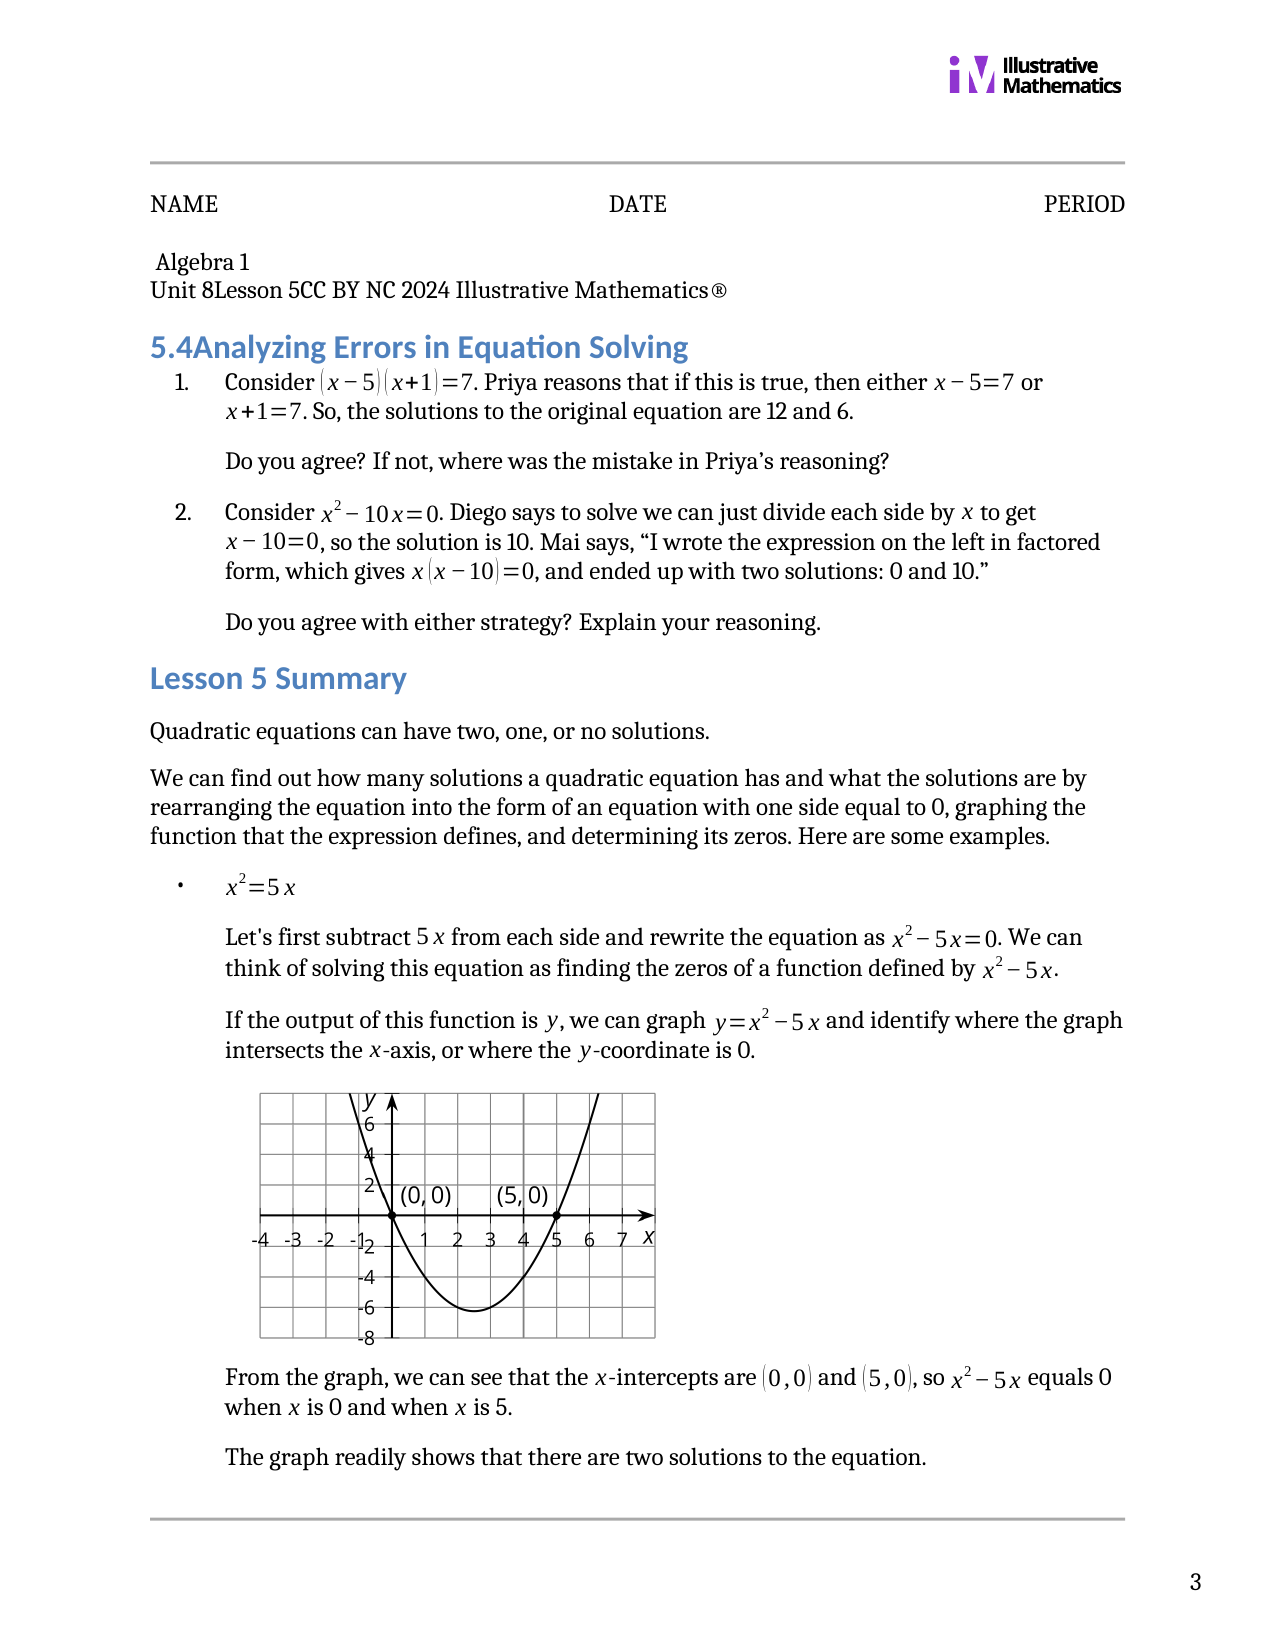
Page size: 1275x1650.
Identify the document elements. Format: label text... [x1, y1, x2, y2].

list Do you agree? If not, where was the mistake in Priya’s reasoning? [175, 447, 1125, 476]
picture [949, 55, 1121, 93]
list Let's first subtract from each side and rewrite the equation as . We can think of solving this equation as finding the zeros of a function defined by . [175, 921, 1125, 983]
list Do you agree with either strategy? Explain your reasoning. [175, 608, 1125, 636]
subtitle Lesson 5 Summary [150, 657, 1125, 698]
text We can find out how many solutions a quadratic equation has and what the solutions are by rearranging the equation into the form of an equation with one side equal to 0, graphing the function that the expression defines, and determining its zeros. Here are some examples. [150, 764, 1125, 851]
list From the graph, we can see that the -intercepts are and , so equals 0 when is 0 and when is 5. [175, 1362, 1125, 1422]
picture [243, 1085, 663, 1353]
list Consider . Priya reasons that if this is true, then either or . So, the solutions to the original equation are 12 and 6. [175, 367, 1125, 426]
list The graph readily shows that there are two solutions to the equation. [175, 1443, 1125, 1472]
text Quadratic equations can have two, one, or no solutions. [150, 717, 1125, 746]
list If the output of this function is , we can graph and identify where the graph intersects the -axis, or where the -coordinate is 0. [175, 1004, 1125, 1064]
list Consider . Diego says to solve we can just divide each side by to get , so the solution is 10. Mai says, “I wrote the expression on the left in factored form, which gives , and ended up with two solutions: 0 and 10.” [175, 496, 1125, 587]
subtitle 5.4Analyzing Errors in Equation Solving [150, 326, 1125, 367]
text Algebra 1 Unit 8Lesson 5CC BY NC 2024 Illustrative Mathematics® [150, 247, 1125, 305]
